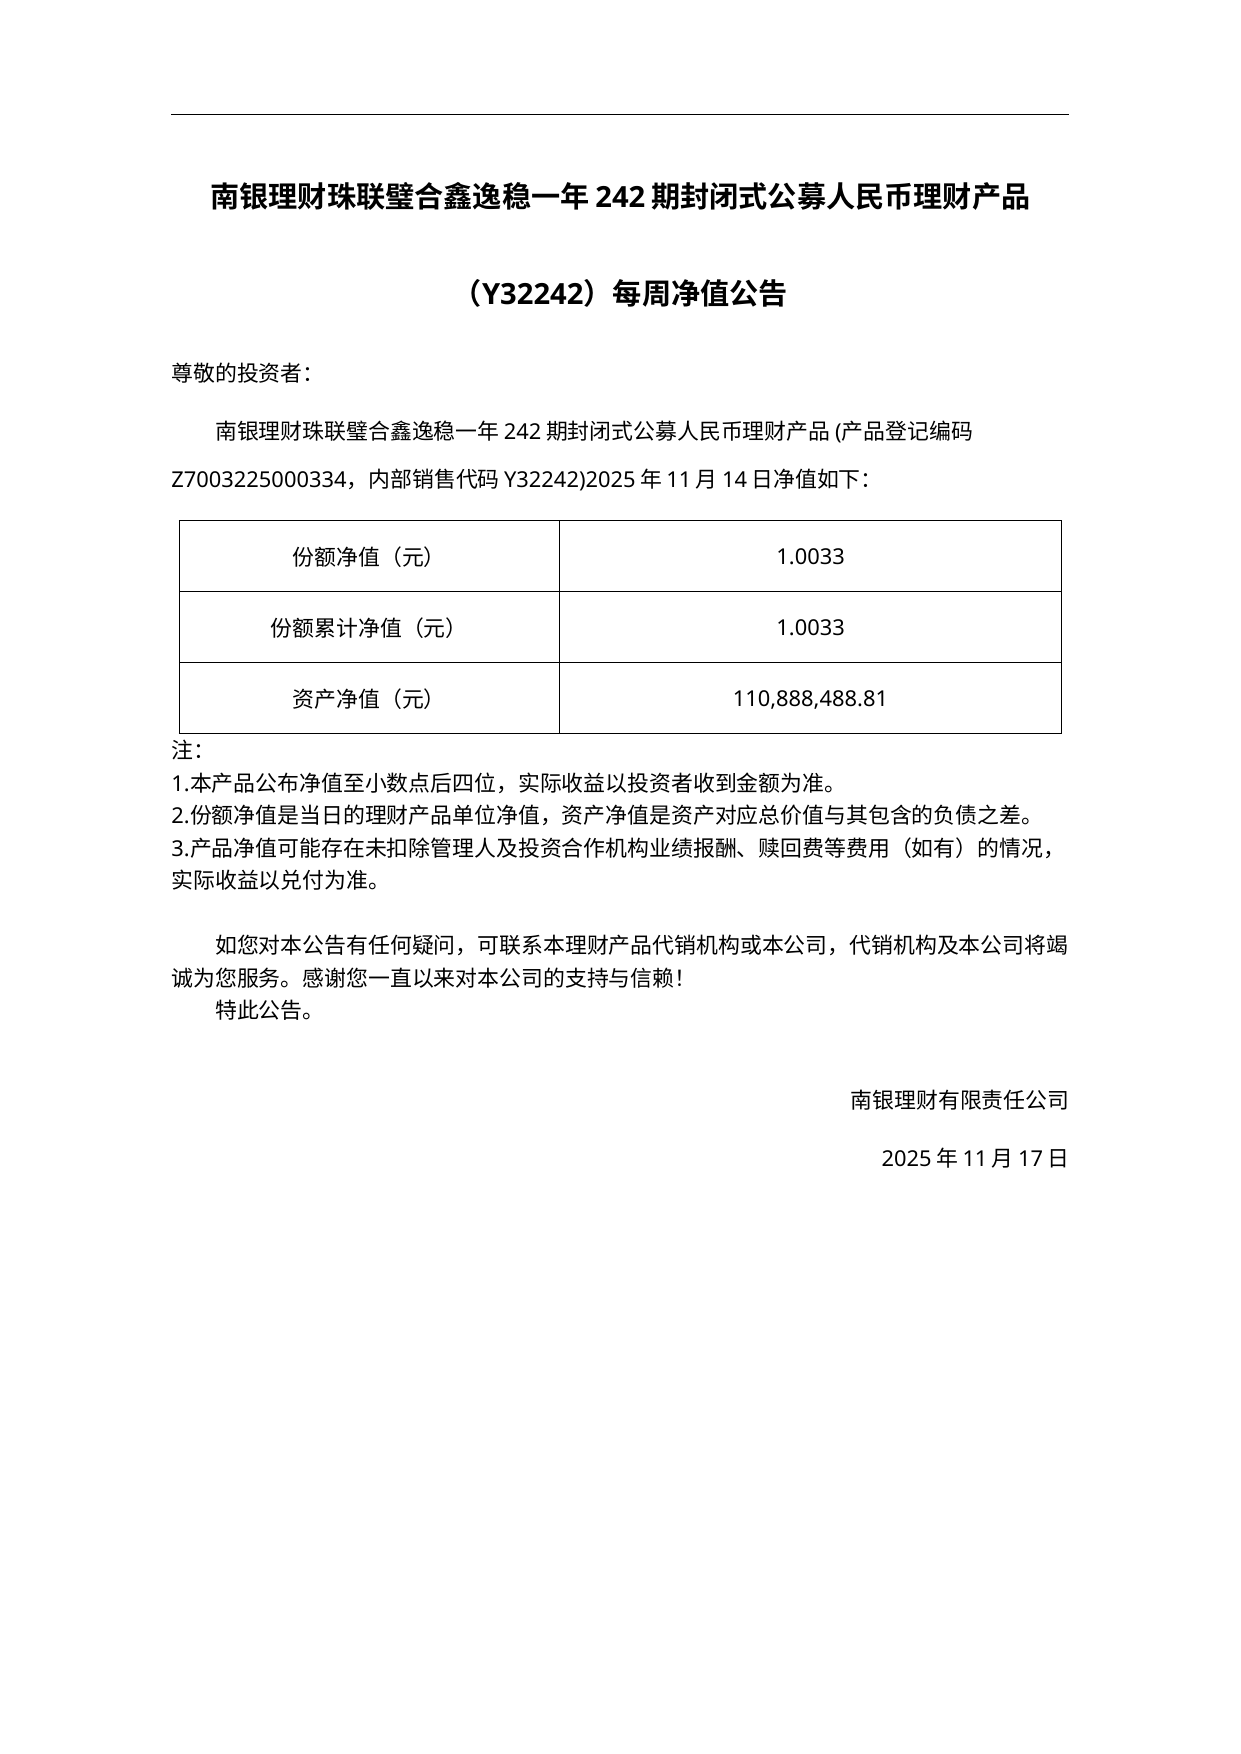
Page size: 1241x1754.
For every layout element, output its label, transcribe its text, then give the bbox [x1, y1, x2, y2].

text 南银理财珠联璧合鑫逸稳一年242期封闭式公募人民币理财产品 (产品登记编码Z7003225000334，内部销售代码Y32242)2025年11月14日净值如下： [171, 413, 1069, 494]
text 注： [171, 733, 1069, 765]
table_cell 资产净值（元） [180, 663, 559, 733]
text 2025年11月17日 [171, 1140, 1069, 1173]
table_header 份额净值（元） [180, 521, 559, 591]
text 3.产品净值可能存在未扣除管理人及投资合作机构业绩报酬、赎回费等费用（如有）的情况，实际收益以兑付为准。 [171, 830, 1069, 895]
table_header 1.0033 [560, 521, 1061, 591]
text 南银理财有限责任公司 [171, 1082, 1069, 1115]
table_cell 1.0033 [560, 592, 1061, 662]
text 南银理财珠联璧合鑫逸稳一年242期封闭式公募人民币理财产品（Y32242）每周净值公告 [171, 162, 1069, 324]
text 如您对本公告有任何疑问，可联系本理财产品代销机构或本公司，代销机构及本公司将竭诚为您服务。感谢您一直以来对本公司的支持与信赖！ [171, 928, 1069, 993]
text 特此公告。 [171, 993, 1069, 1025]
text 1.本产品公布净值至小数点后四位，实际收益以投资者收到金额为准。 [171, 765, 1069, 798]
text 2.份额净值是当日的理财产品单位净值，资产净值是资产对应总价值与其包含的负债之差。 [171, 798, 1069, 830]
text 尊敬的投资者： [171, 355, 1069, 388]
table_cell 份额累计净值（元） [180, 592, 559, 662]
table_cell 110,888,488.81 [560, 663, 1061, 733]
